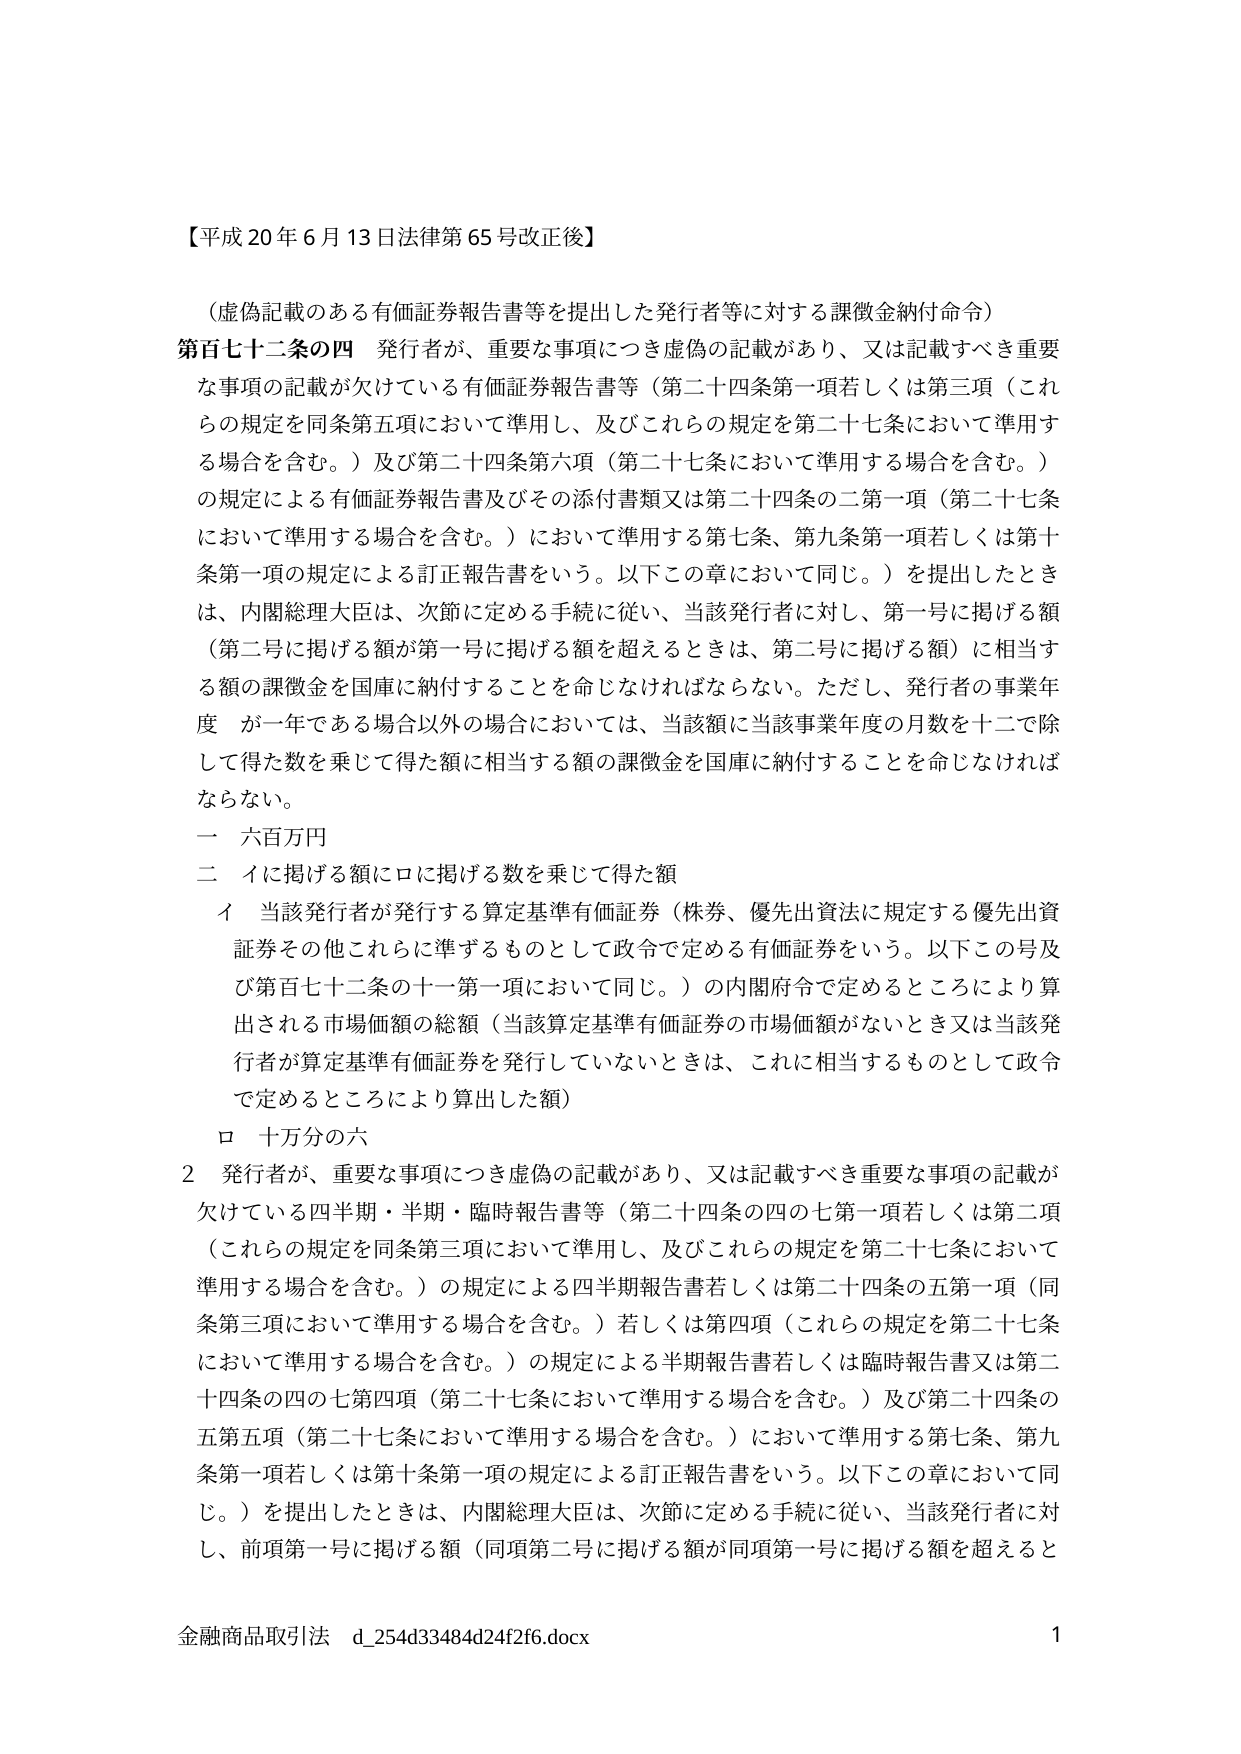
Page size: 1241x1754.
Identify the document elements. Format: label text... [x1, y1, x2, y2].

text 一 六百万円 [196, 817, 1063, 854]
text 【平成20年6月13日法律第65号改正後】 [177, 217, 1063, 254]
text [177, 1154, 1063, 1567]
text イ 当該発行者が発行する算定基準有価証券（株券、優先出資法に規定する優先出資証券その他これらに準ずるものとして政令で定める有価証券をいう。以下この号及び第百七十二条の十一第一項において同じ。）の内閣府令で定めるところにより算出される市場価額の総額（当該算定基準有価証券の市場価額がないとき又は当該発行者が算定基準有価証券を発行していないときは、これに相当するものとして政令で定めるところにより算出した額） [215, 892, 1063, 1117]
text ロ 十万分の六 [215, 1117, 1063, 1154]
text （虚偽記載のある有価証券報告書等を提出した発行者等に対する課徴金納付命令） [196, 292, 1063, 329]
text 二 イに掲げる額にロに掲げる数を乗じて得た額 [196, 854, 1063, 892]
text 第百七十二条の四 発行者が、重要な事項につき虚偽の記載があり、又は記載すべき重要な事項の記載が欠けている有価証券報告書等（第二十四条第一項若しくは第三項（これらの規定を同条第五項において準用し、及びこれらの規定を第二十七条において準用する場合を含む。）及び第二十四条第六項（第二十七条において準用する場合を含む。）の規定による有価証券報告書及びその添付書類又は第二十四条の二第一項（第二十七条において準用する場合を含む。）において準用する第七条、第九条第一項若しくは第十条第一項の規定による訂正報告書をいう。以下この章において同じ。）を提出したときは、内閣総理大臣は、次節に定める手続に従い、当該発行者に対し、第一号に掲げる額（第二号に掲げる額が第一号に掲げる額を超えるときは、第二号に掲げる額）に相当する額の課徴金を国庫に納付することを命じなければならない。ただし、発行者の事業年度 が一年である場合以外の場合においては、当該額に当該事業年度の月数を十二で除して得た数を乗じて得た額に相当する額の課徴金を国庫に納付することを命じなければならない。 [177, 329, 1063, 817]
